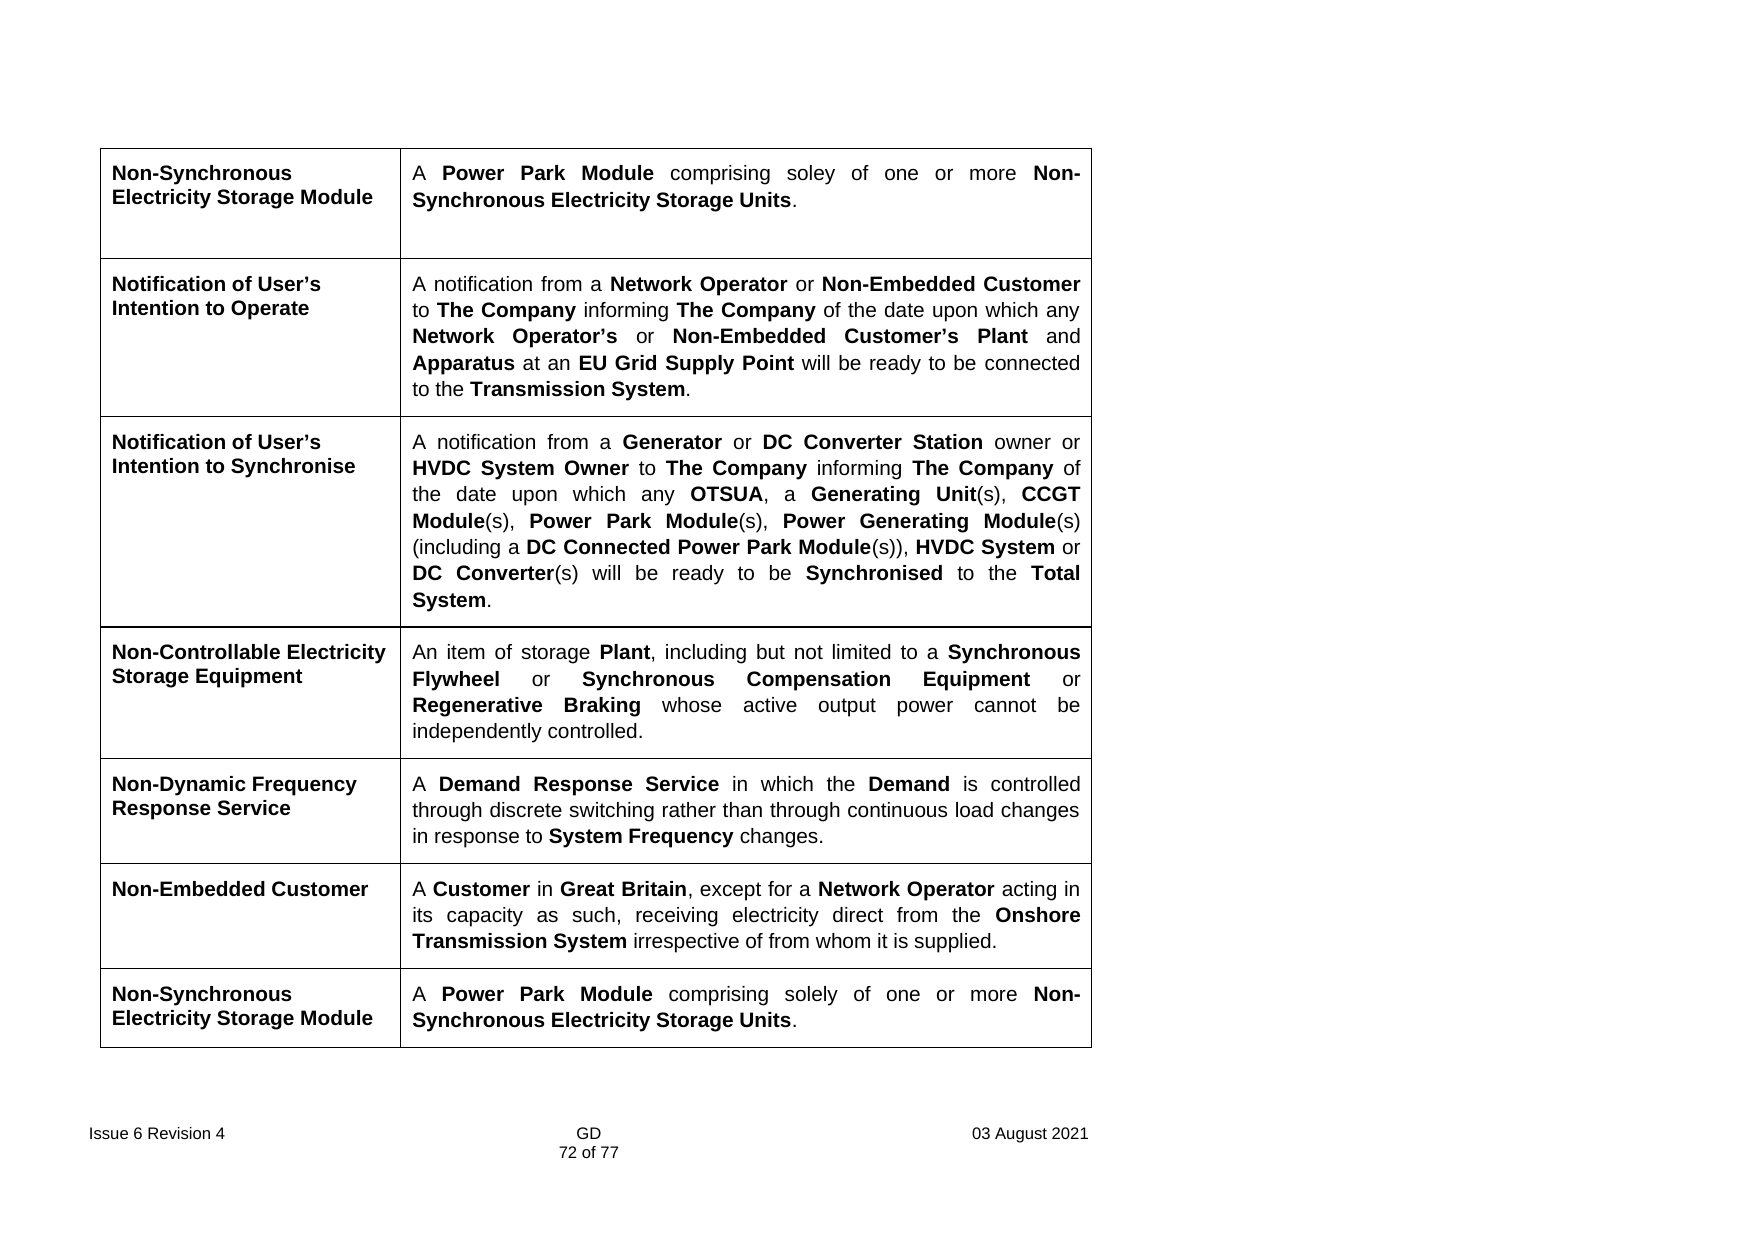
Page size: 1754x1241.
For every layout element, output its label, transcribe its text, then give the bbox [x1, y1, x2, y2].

table_cell A Power Park Module comprising soley of one or more Non-Synchronous Electricity Storage Units. [401, 149, 1091, 258]
table_cell A Customer in Great Britain, except for a Network Operator acting in its capacity as such, receiving electricity direct from the Onshore Transmission System irrespective of from whom it is supplied. [401, 864, 1091, 968]
table_cell Notification of User’s Intention to Synchronise [101, 417, 400, 626]
table_cell Non-Synchronous Electricity Storage Module [101, 149, 400, 258]
table_cell Non-Dynamic Frequency Response Service [101, 759, 400, 863]
table_cell An item of storage Plant, including but not limited to a Synchronous Flywheel or Synchronous Compensation Equipment or Regenerative Braking whose active output power cannot be independently controlled. [401, 628, 1091, 758]
table_cell A Power Park Module comprising solely of one or more Non-Synchronous Electricity Storage Units. [401, 969, 1091, 1047]
table_cell Notification of User’s Intention to Operate [101, 259, 400, 416]
table_cell A notification from a Network Operator or Non-Embedded Customer to The Company informing The Company of the date upon which any Network Operator’s or Non-Embedded Customer’s Plant and Apparatus at an EU Grid Supply Point will be ready to be connected to the Transmission System. [401, 259, 1091, 416]
table_cell Non-Controllable Electricity Storage Equipment [101, 628, 400, 758]
table_cell Non-Synchronous Electricity Storage Module [101, 969, 400, 1047]
table_cell A notification from a Generator or DC Converter Station owner or HVDC System Owner to The Company informing The Company of the date upon which any OTSUA, a Generating Unit(s), CCGT Module(s), Power Park Module(s), Power Generating Module(s) (including a DC Connected Power Park Module(s)), HVDC System or DC Converter(s) will be ready to be Synchronised to the Total System. [401, 417, 1091, 626]
table_cell Non-Embedded Customer [101, 864, 400, 968]
table_cell A Demand Response Service in which the Demand is controlled through discrete switching rather than through continuous load changes in response to System Frequency changes. [401, 759, 1091, 863]
